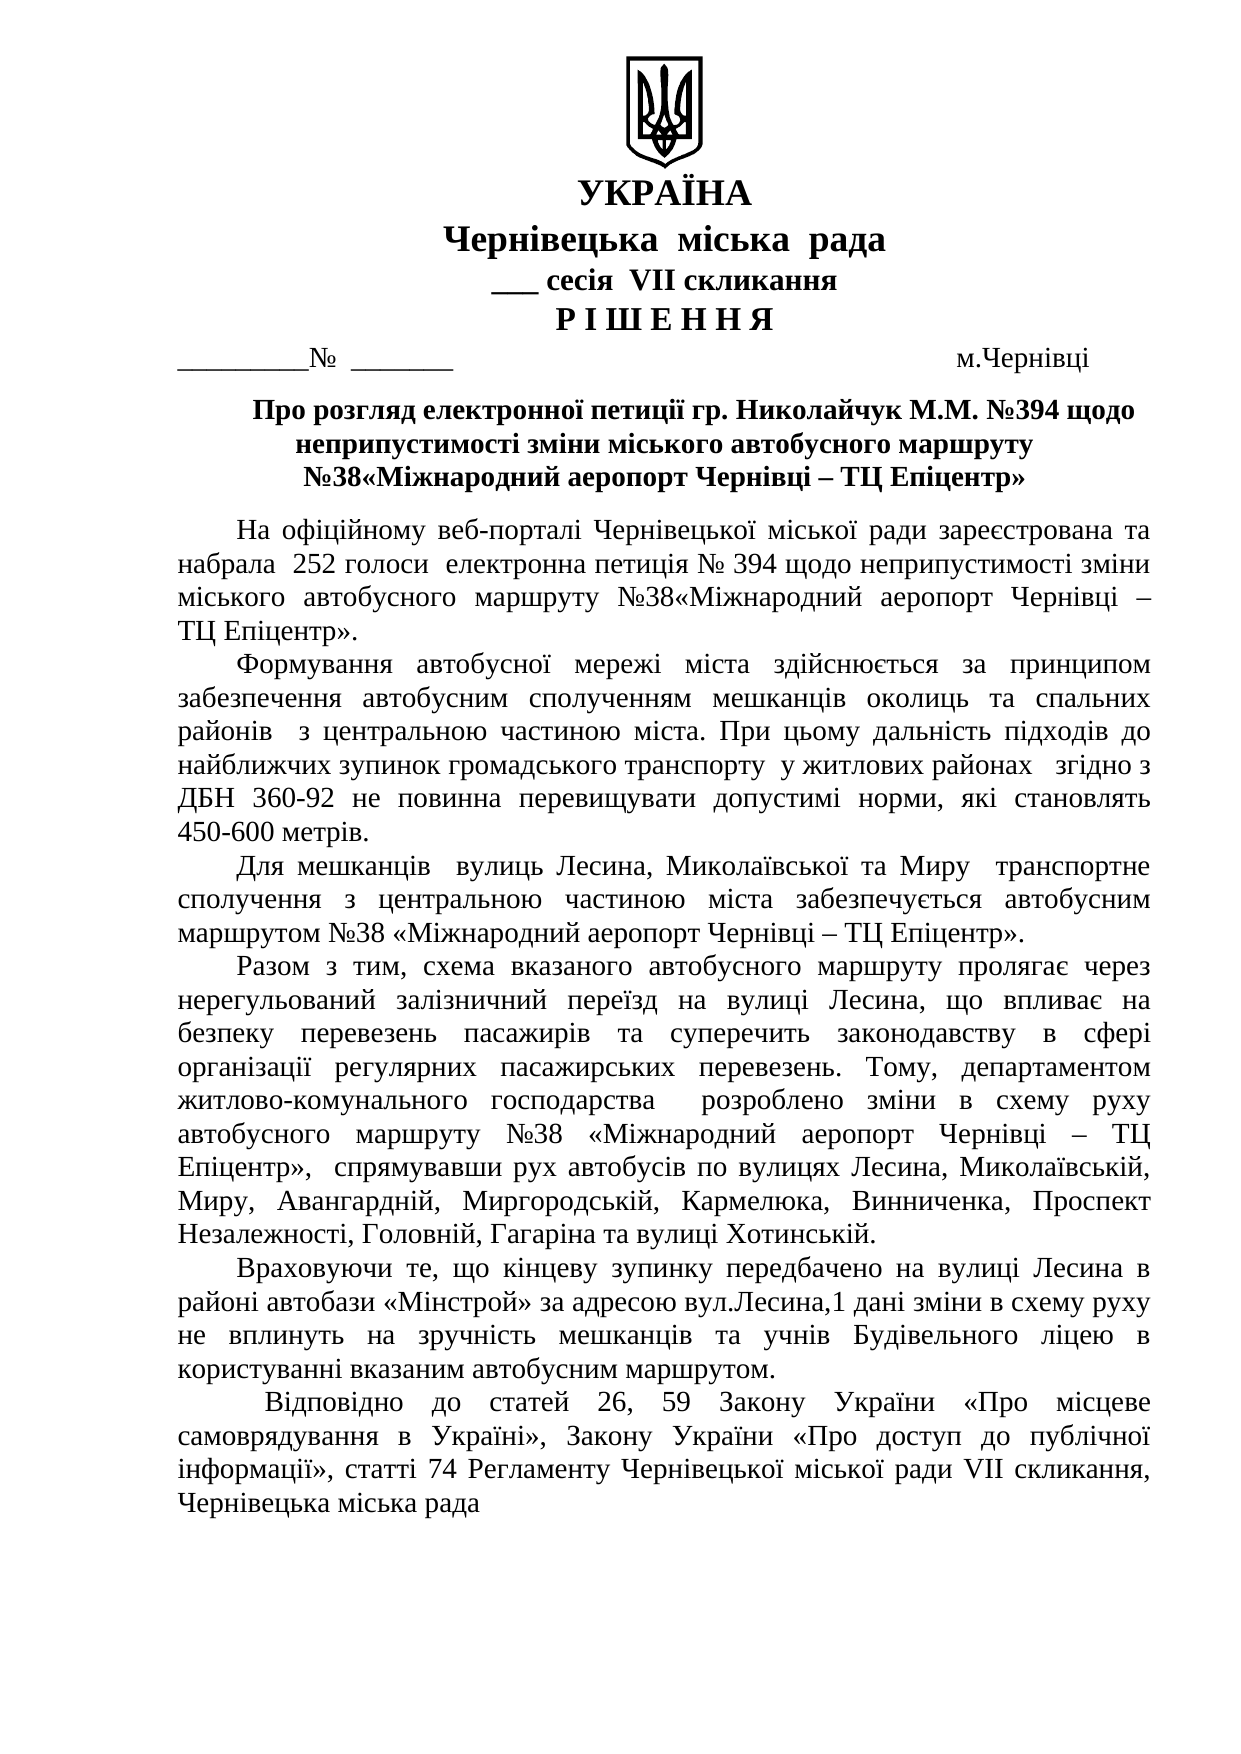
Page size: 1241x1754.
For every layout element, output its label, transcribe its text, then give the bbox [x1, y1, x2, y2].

text Враховуючи те, що кінцеву зупинку передбачено на вулиці Лесина в районі автобази «Мінстрой» за адресою вул.Лесина,1 дані зміни в схему руху не вплинуть на зручність мешканців та учнів Будівельного ліцею в користуванні вказаним автобусним маршрутом. [177, 1250, 1152, 1384]
text Про розгляд електронної петиції гр. Николайчук М.М. №394 щодо неприпустимості зміни міського автобусного маршруту №38«Міжнародний аеропорт Чернівці – ТЦ Епіцентр» [177, 392, 1152, 493]
subtitle Чернівецька міська рада [177, 216, 1152, 259]
text Для мешканців вулиць Лесина, Миколаївської та Миру транспортне сполучення з центральною частиною міста забезпечується автобусним маршрутом №38 «Міжнародний аеропорт Чернівці – ТЦ Епіцентр». [177, 848, 1152, 948]
text На офіційному веб-порталі Чернівецької міської ради зареєстрована та набрала 252 голоси електронна петиція № 394 щодо неприпустимості зміни міського автобусного маршруту №38«Міжнародний аеропорт Чернівці – ТЦ Епіцентр». [177, 512, 1152, 646]
text Формування автобусної мережі міста здійснюється за принципом забезпечення автобусним сполученням мешканців околиць та спальних районів з центральною частиною міста. При цьому дальність підходів до найближчих зупинок громадського транспорту у житлових районах згідно з ДБН 360-92 не повинна перевищувати допустимі норми, які становлять 450-600 метрів. [177, 646, 1152, 848]
subtitle Р І Ш Е Н Н Я [177, 299, 1152, 338]
text ___ сесія VІІ скликання [177, 261, 1152, 297]
text УКРАЇНА [177, 171, 1152, 214]
text Відповідно до статей 26, 59 Закону України «Про місцеве самоврядування в Україні», Закону України «Про доступ до публічної інформації», статті 74 Регламенту Чернівецької міської ради VIІ скликання, Чернівецька міська рада [177, 1384, 1152, 1518]
text _________№ _______ м.Чернівці [177, 340, 1152, 373]
text Разом з тим, схема вказаного автобусного маршруту пролягає через нерегульований залізничний переїзд на вулиці Лесина, що впливає на безпеку перевезень пасажирів та суперечить законодавству в сфері організації регулярних пасажирських перевезень. Тому, департаментом житлово-комунального господарства розроблено зміни в схему руху автобусного маршруту №38 «Міжнародний аеропорт Чернівці – ТЦ Епіцентр», спрямувавши рух автобусів по вулицях Лесина, Миколаївській, Миру, Авангардній, Миргородській, Кармелюка, Винниченка, Проспект Незалежності, Головній, Гагаріна та вулиці Хотинській. [177, 948, 1152, 1250]
